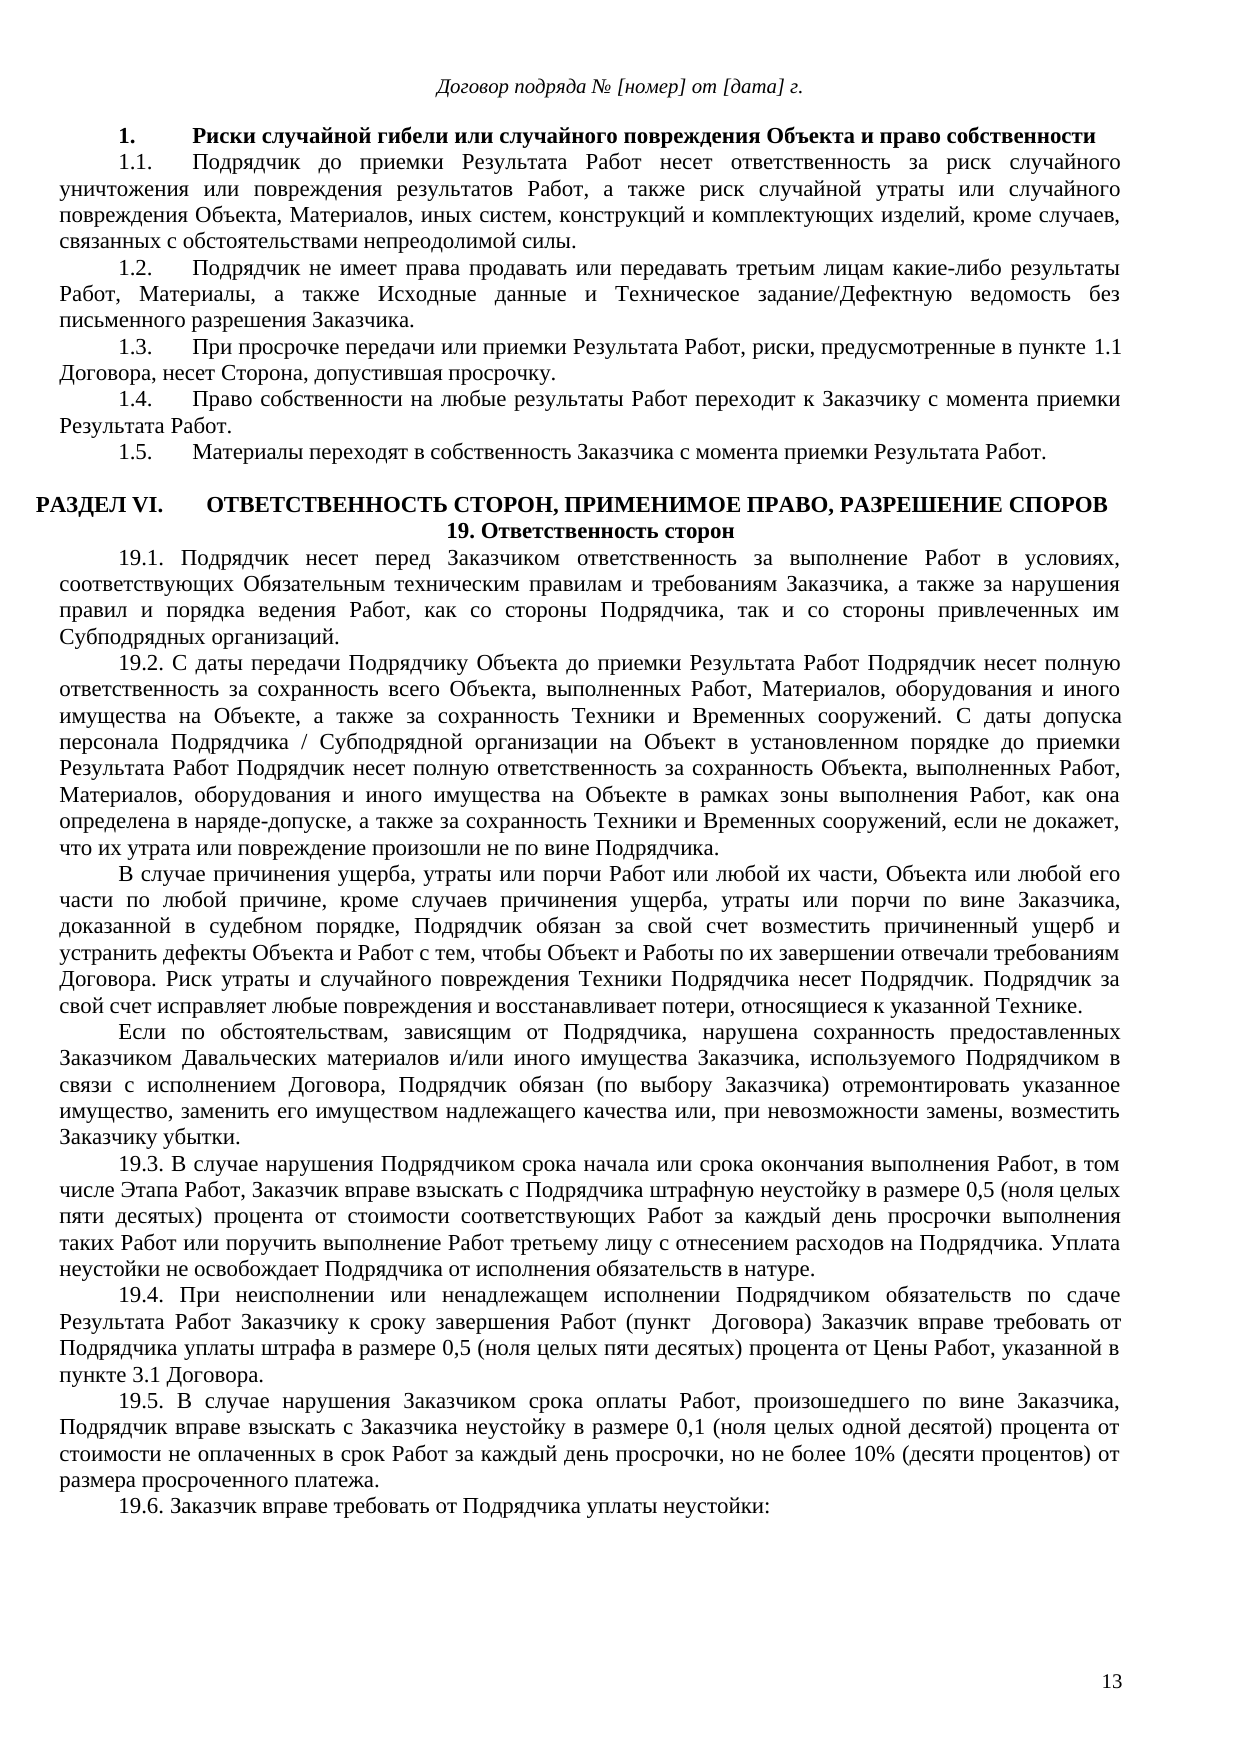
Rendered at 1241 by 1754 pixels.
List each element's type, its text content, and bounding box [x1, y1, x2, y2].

list 19.3. В случае нарушения Подрядчиком срока начала или срока окончания выполнения Работ, в том числе Этапа Работ, Заказчик вправе взыскать с Подрядчика штрафную неустойку в размере 0,5 (ноля целых пяти десятых) процента от стоимости соответствующих Работ за каждый день просрочки выполнения таких Работ или поручить выполнение Работ третьему лицу с отнесением расходов на Подрядчика. Уплата неустойки не освобождает Подрядчика от исполнения обязательств в натуре. [59, 1150, 1122, 1282]
list 19.4. При неисполнении или ненадлежащем исполнении Подрядчиком обязательств по сдаче Результата Работ Заказчику к сроку завершения Работ (пункт 0 Договора) Заказчик вправе требовать от Подрядчика уплаты штрафа в размере 0,5 (ноля целых пяти десятых) процента от Цены Работ, указанной в пункте 3.1 Договора. [59, 1282, 1122, 1387]
list Если по обстоятельствам, зависящим от Подрядчика, нарушена сохранность предоставленных Заказчиком Давальческих материалов и/или иного имущества Заказчика, используемого Подрядчиком в связи с исполнением Договора, Подрядчик обязан (по выбору Заказчика) отремонтировать указанное имущество, заменить его имуществом надлежащего качества или, при невозможности замены, возместить Заказчику убытки. [59, 1018, 1122, 1150]
list 19.1. Подрядчик несет перед Заказчиком ответственность за выполнение Работ в условиях, соответствующих Обязательным техническим правилам и требованиям Заказчика, а также за нарушения правил и порядка ведения Работ, как со стороны Подрядчика, так и со стороны привлеченных им Субподрядных организаций. [59, 544, 1122, 649]
text Материалы переходят в собственность Заказчика с момента приемки Результата Работ. [59, 438, 1122, 464]
text Риски случайной гибели или случайного повреждения Объекта и право собственности [88, 122, 1122, 148]
list 19. Ответственность сторон [59, 517, 1122, 544]
text ОТВЕТСТВЕННОСТЬ СТОРОН, ПРИМЕНИМОЕ ПРАВО, РАЗРЕШЕНИЕ СПОРОВ [22, 491, 1122, 517]
list 19.2. С даты передачи Подрядчику Объекта до приемки Результата Работ Подрядчик несет полную ответственность за сохранность всего Объекта, выполненных Работ, Материалов, оборудования и иного имущества на Объекте, а также за сохранность Техники и Временных сооружений. С даты допуска персонала Подрядчика / Субподрядной организации на Объект в установленном порядке до приемки Результата Работ Подрядчик несет полную ответственность за сохранность Объекта, выполненных Работ, Материалов, оборудования и иного имущества на Объекте в рамках зоны выполнения Работ, как она определена в наряде-допуске, а также за сохранность Техники и Временных сооружений, если не докажет, что их утрата или повреждение произошли не по вине Подрядчика. [59, 649, 1122, 860]
list В случае причинения ущерба, утраты или порчи Работ или любой их части, Объекта или любой его части по любой причине, кроме случаев причинения ущерба, утраты или порчи по вине Заказчика, доказанной в судебном порядке, Подрядчик обязан за свой счет возместить причиненный ущерб и устранить дефекты Объекта и Работ с тем, чтобы Объект и Работы по их завершении отвечали требованиям Договора. Риск утраты и случайного повреждения Техники Подрядчика несет Подрядчик. Подрядчик за свой счет исправляет любые повреждения и восстанавливает потери, относящиеся к указанной Технике. [59, 860, 1122, 1018]
text При просрочке передачи или приемки Результата Работ, риски, предусмотренные в пункте 18.1 Договора, несет Сторона, допустившая просрочку. [59, 333, 1122, 386]
list 19.6. Заказчик вправе требовать от Подрядчика уплаты неустойки: [59, 1492, 1122, 1519]
text Подрядчик не имеет права продавать или передавать третьим лицам какие-либо результаты Работ, Материалы, а также Исходные данные и Техническое задание/Дефектную ведомость без письменного разрешения Заказчика. [59, 254, 1122, 333]
text Право собственности на любые результаты Работ переходит к Заказчику с момента приемки Результата Работ. [59, 386, 1122, 438]
list 19.5. В случае нарушения Заказчиком срока оплаты Работ, произошедшего по вине Заказчика, Подрядчик вправе взыскать с Заказчика неустойку в размере 0,1 (ноля целых одной десятой) процента от стоимости не оплаченных в срок Работ за каждый день просрочки, но не более 10% (десяти процентов) от размера просроченного платежа. [59, 1387, 1122, 1492]
text Подрядчик до приемки Результата Работ несет ответственность за риск случайного уничтожения или повреждения результатов Работ, а также риск случайной утраты или случайного повреждения Объекта, Материалов, иных систем, конструкций и комплектующих изделий, кроме случаев, связанных с обстоятельствами непреодолимой силы. [59, 148, 1122, 254]
